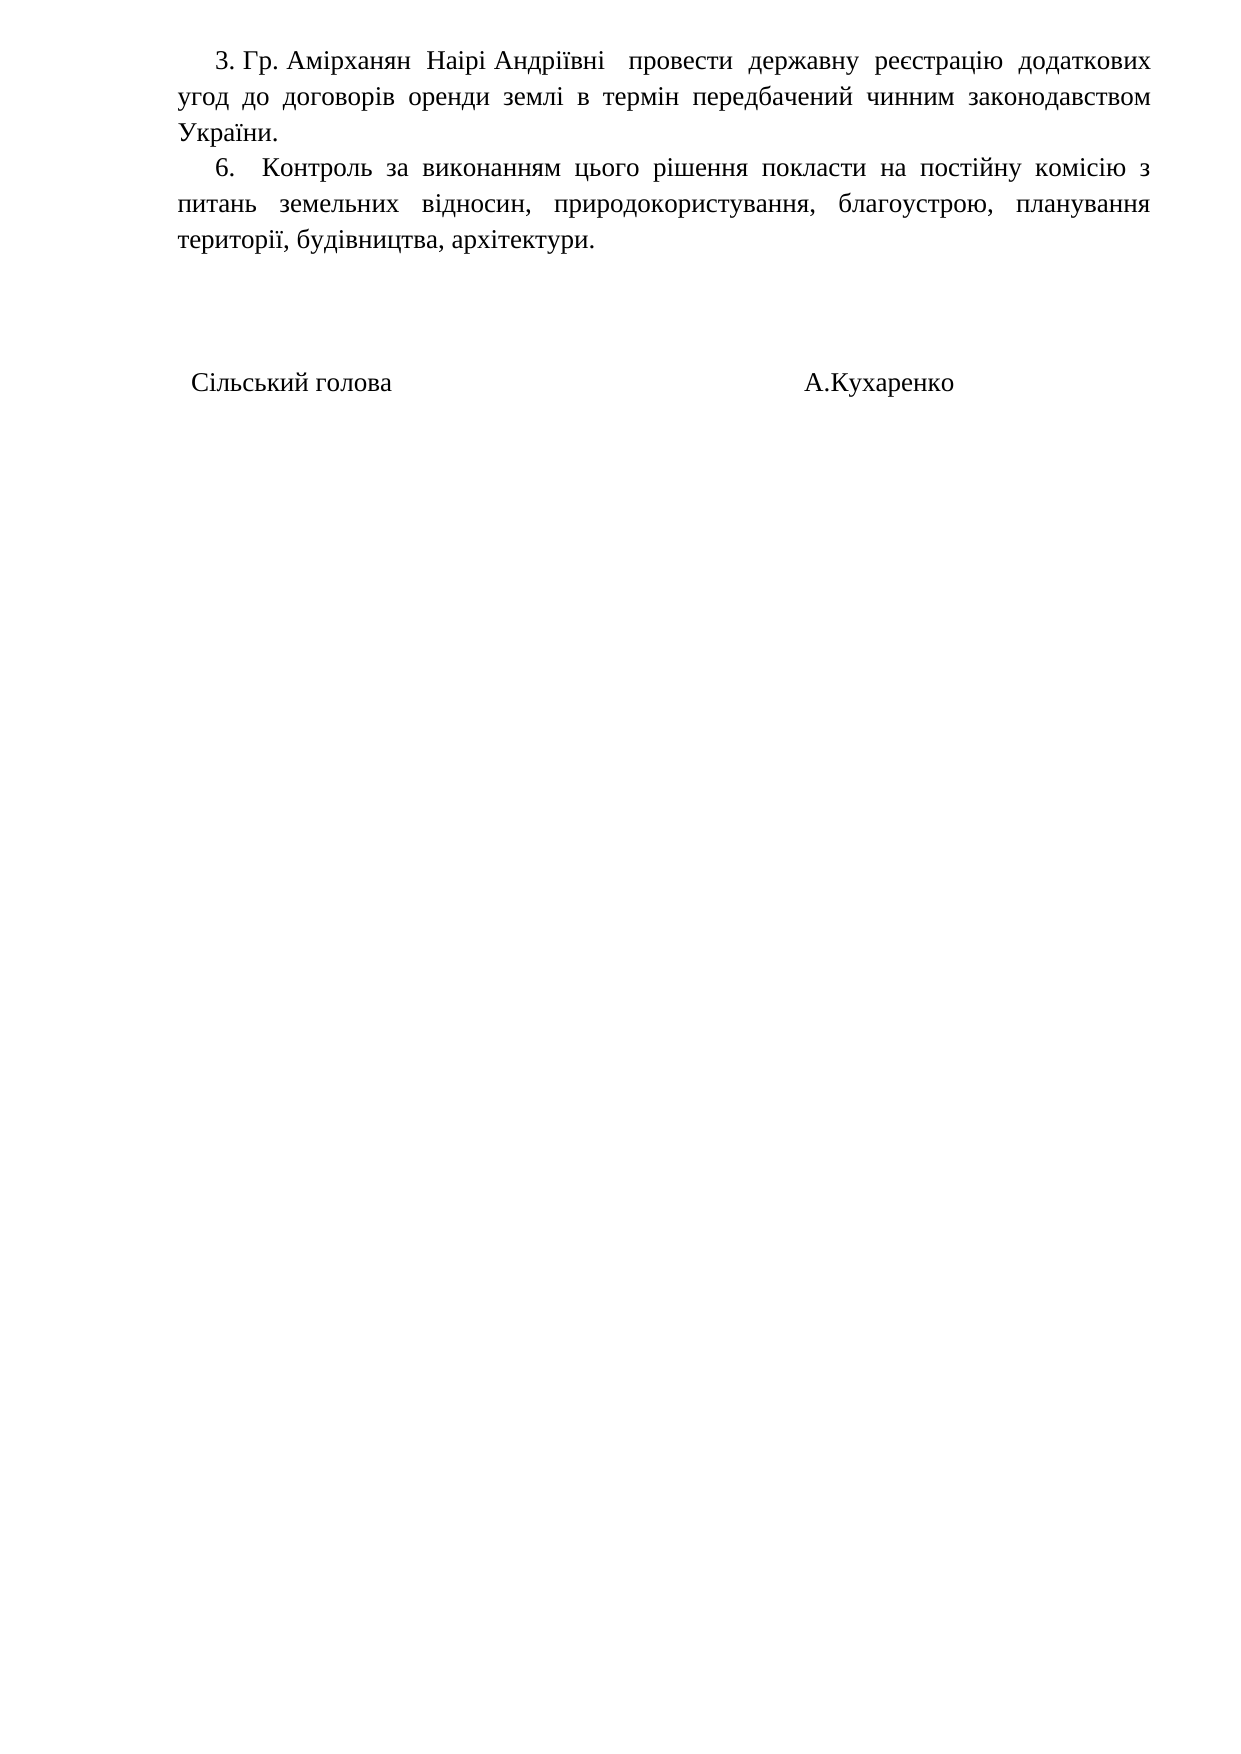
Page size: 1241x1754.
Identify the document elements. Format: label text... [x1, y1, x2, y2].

text 3. Гр. Амірханян Наірі Андріївні провести державну реєстрацію додаткових угод до договорів оренди землі в термін передбачений чинним законодавством України. [177, 44, 1152, 147]
text Сільський голова А.Кухаренко [177, 366, 1152, 397]
text 6. Контроль за виконанням цього рішення покласти на постійну комісію з питань земельних відносин, природокористування, благоустрою, планування території, будівництва, архітектури. [177, 152, 1152, 254]
